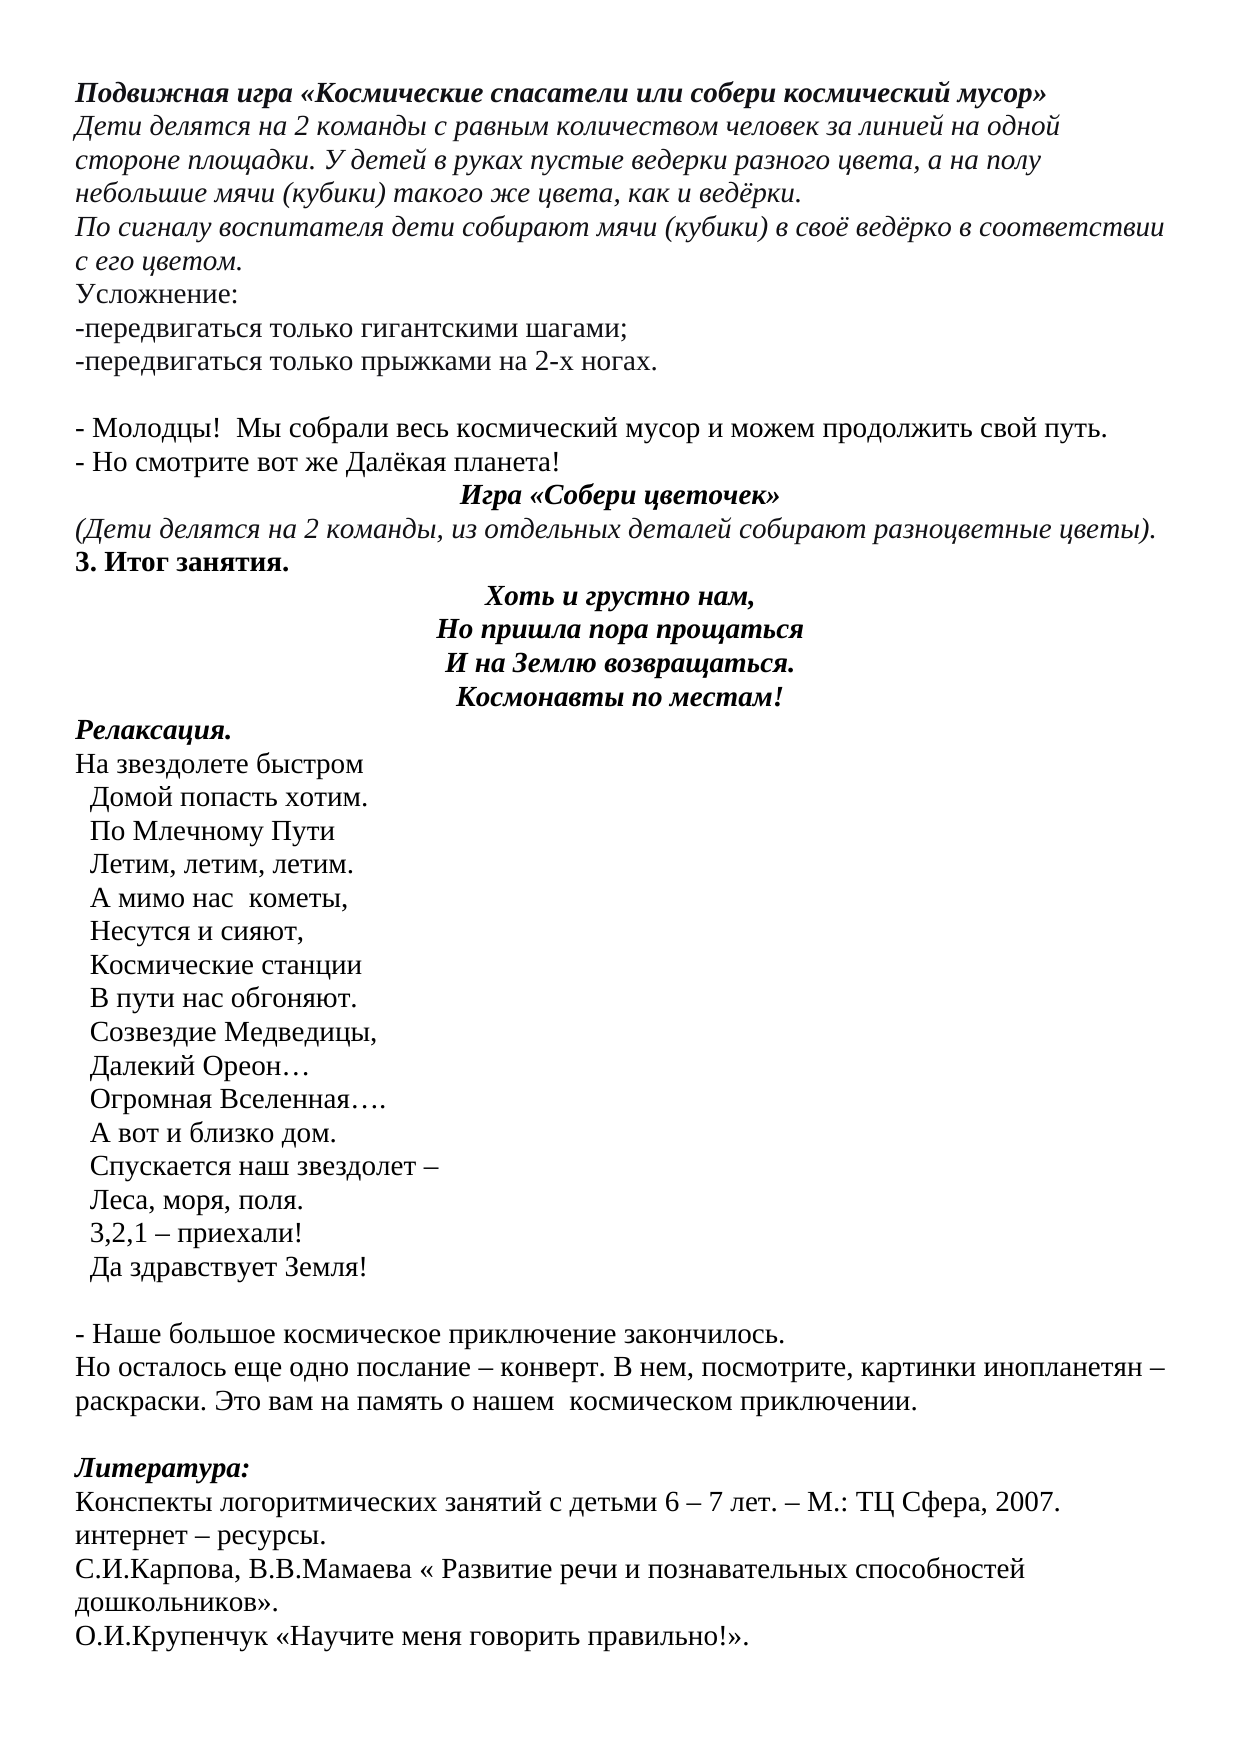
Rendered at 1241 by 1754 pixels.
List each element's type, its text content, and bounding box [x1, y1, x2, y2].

text О.И.Крупенчук «Научите меня говорить правильно!». [75, 1618, 1165, 1651]
text Спускается наш звездолет – [75, 1148, 1165, 1182]
text А вот и близко дом. [75, 1115, 1165, 1148]
text Огромная Вселенная…. [75, 1081, 1165, 1115]
text Далекий Ореон… [75, 1048, 1165, 1081]
text (Дети делятся на 2 команды, из отдельных деталей собирают разноцветные цветы). [75, 511, 1165, 544]
text -передвигаться только гигантскими шагами; [75, 310, 1165, 343]
text 3. Итог занятия. [75, 544, 1165, 578]
text Литература: [75, 1450, 1165, 1484]
text С.И.Карпова, В.В.Мамаева « Развитие речи и познавательных способностей дошкольников». [75, 1551, 1165, 1618]
text Хоть и грустно нам, [75, 578, 1165, 612]
text - Наше большое космическое приключение закончилось. [75, 1316, 1165, 1349]
text - Молодцы! Мы собрали весь космический мусор и можем продолжить свой путь. [75, 410, 1165, 444]
text Космонавты по местам! [75, 679, 1165, 712]
text Но пришла пора прощаться [75, 612, 1165, 645]
text Несутся и сияют, [75, 913, 1165, 947]
text А мимо нас кометы, [75, 880, 1165, 913]
text - Но смотрите вот же Далёкая планета! [75, 444, 1165, 477]
text Космические станции [75, 947, 1165, 981]
text Игра «Собери цветочек» [75, 477, 1165, 511]
text Да здравствует Земля! [75, 1249, 1165, 1282]
text По Млечному Пути [75, 813, 1165, 846]
text -передвигаться только прыжками на 2-х ногах. [75, 343, 1165, 377]
text По сигналу воспитателя дети собирают мячи (кубики) в своё ведёрко в соответствии с его цветом. [75, 209, 1165, 276]
text Усложнение: [75, 276, 1165, 310]
text На звездолете быстром [75, 746, 1165, 779]
text Конспекты логоритмических занятий с детьми 6 – 7 лет. – М.: ТЦ Сфера, 2007. интернет – ресурсы. [75, 1484, 1165, 1551]
text Но осталось еще одно послание – конверт. В нем, посмотрите, картинки инопланетян – раскраски. Это вам на память о нашем космическом приключении. [75, 1349, 1165, 1417]
text Дети делятся на 2 команды с равным количеством человек за линией на одной стороне площадки. У детей в руках пустые ведерки разного цвета, а на полу небольшие мячи (кубики) такого же цвета, как и ведёрки. [75, 108, 1165, 209]
text 3,2,1 – приехали! [75, 1215, 1165, 1249]
text Созвездие Медведицы, [75, 1014, 1165, 1048]
text Домой попасть хотим. [75, 779, 1165, 813]
text Летим, летим, летим. [75, 846, 1165, 880]
text Леса, моря, поля. [75, 1182, 1165, 1215]
text В пути нас обгоняют. [75, 981, 1165, 1014]
text Подвижная игра «Космические спасатели или собери космический мусор» [75, 75, 1165, 108]
text Релаксация. [75, 712, 1165, 746]
text И на Землю возвращаться. [75, 645, 1165, 679]
